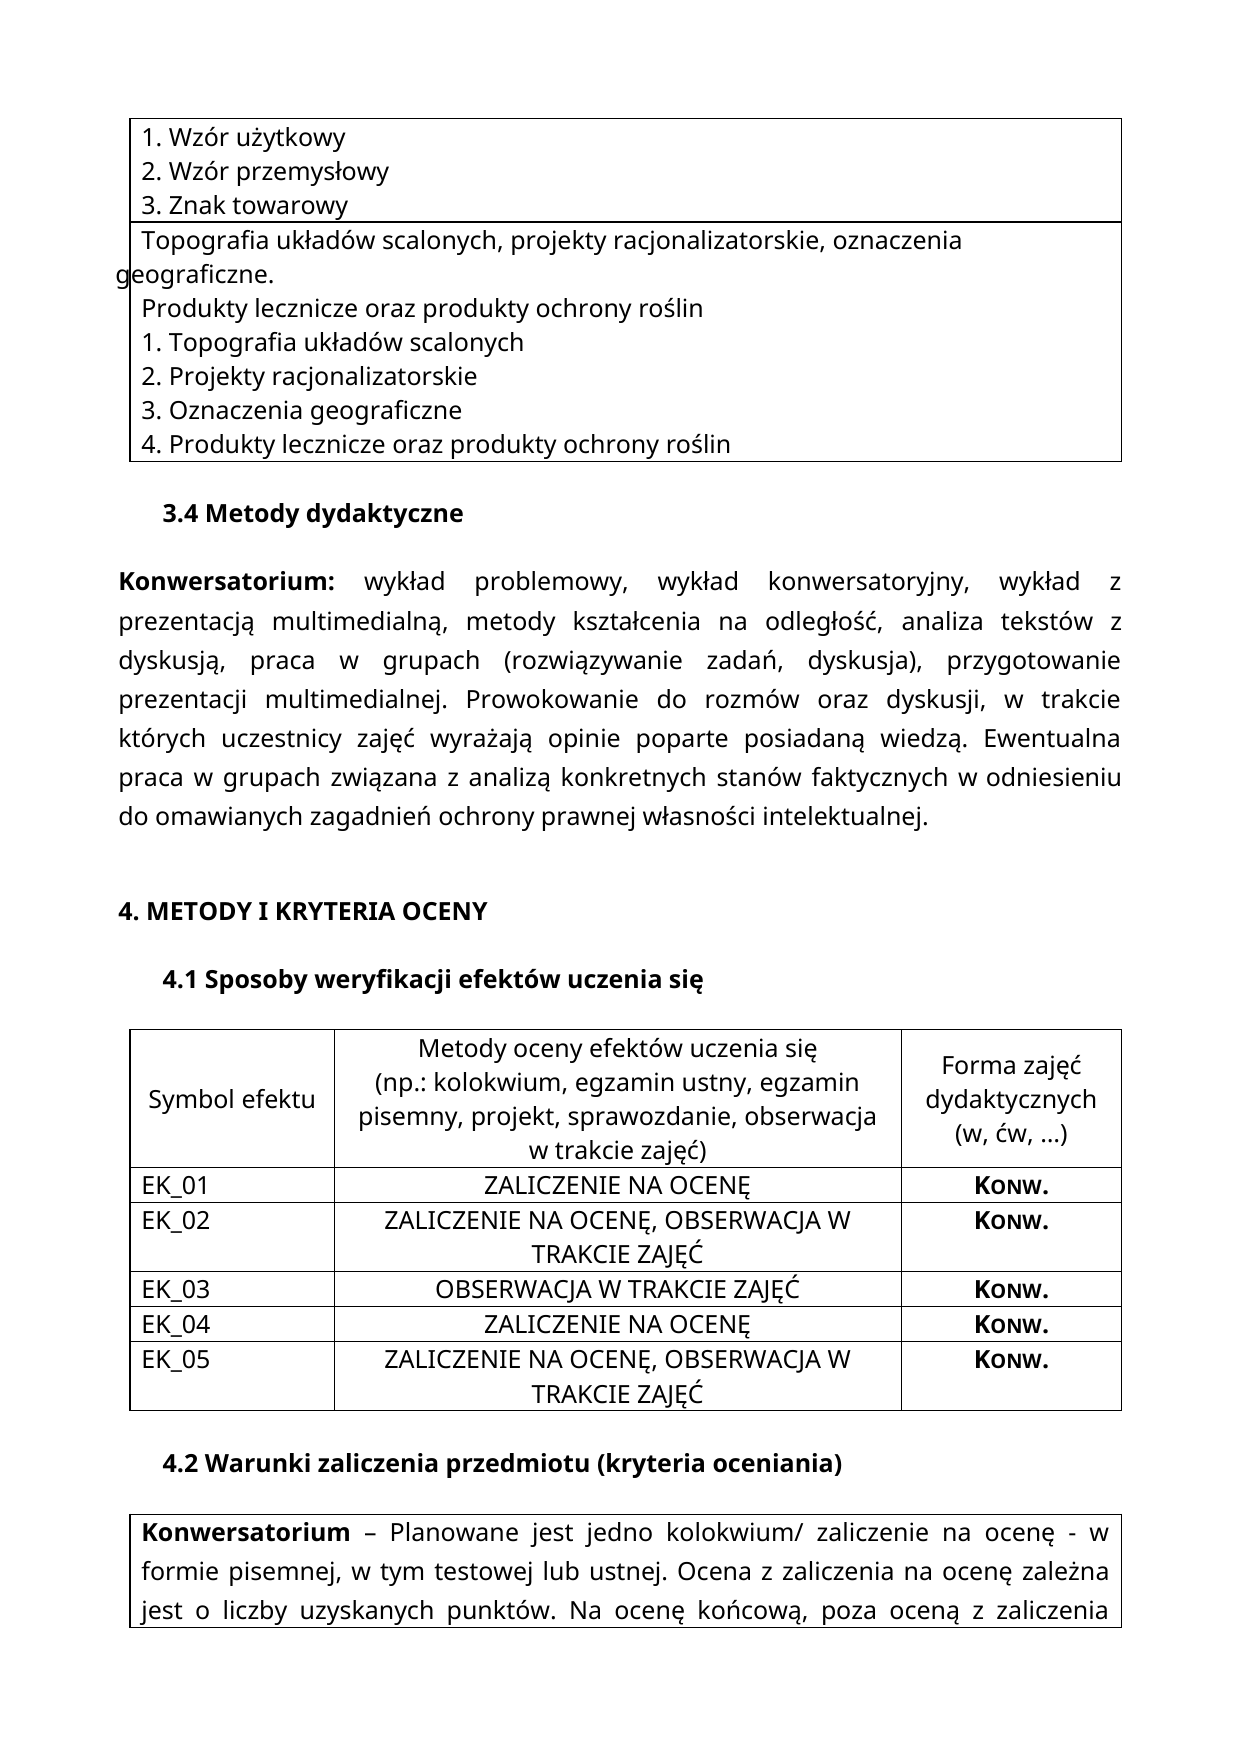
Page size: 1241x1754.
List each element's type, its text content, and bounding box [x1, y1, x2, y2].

table_header Forma zajęć dydaktycznych (w, ćw, …) [902, 1030, 1121, 1167]
text 3.4 Metody dydaktyczne [162, 496, 1122, 530]
table_cell ZALICZENIE NA OCENĘ [335, 1168, 901, 1202]
table_cell Konw. [902, 1272, 1121, 1306]
table_header Symbol efektu [131, 1030, 334, 1167]
table_cell ZALICZENIE NA OCENĘ, OBSERWACJA W TRAKCIE ZAJĘĆ [335, 1342, 901, 1410]
table_cell EK_04 [131, 1307, 334, 1341]
table_cell OBSERWACJA W TRAKCIE ZAJĘĆ [335, 1272, 901, 1306]
text 4.1 Sposoby weryfikacji efektów uczenia się [162, 961, 1122, 995]
table_cell EK_01 [131, 1168, 334, 1202]
text Konwersatorium: wykład problemowy, wykład konwersatoryjny, wykład z prezentacją multimedialną, metody kształcenia na odległość, analiza tekstów z dyskusją, praca w grupach (rozwiązywanie zadań, dyskusja), przygotowanie prezentacji multimedialnej. Prowokowanie do rozmów oraz dyskusji, w trakcie których uczestnicy zajęć wyrażają opinie poparte posiadaną wiedzą. Ewentualna praca w grupach związana z analizą konkretnych stanów faktycznych w odniesieniu do omawianych zagadnień ochrony prawnej własności intelektualnej. [118, 564, 1122, 833]
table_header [131, 1515, 1121, 1627]
table_cell Konw. [902, 1168, 1121, 1202]
table_cell Konw. [902, 1307, 1121, 1341]
table_cell ZALICZENIE NA OCENĘ [335, 1307, 901, 1341]
table_cell ZALICZENIE NA OCENĘ, OBSERWACJA W TRAKCIE ZAJĘĆ [335, 1203, 901, 1271]
table_cell Konw. [902, 1203, 1121, 1271]
table_cell EK_03 [131, 1272, 334, 1306]
table_cell Konw. [902, 1342, 1121, 1410]
table_cell EK_02 [131, 1203, 334, 1271]
table_header Metody oceny efektów uczenia się (np.: kolokwium, egzamin ustny, egzamin pisemny, projekt, sprawozdanie, obserwacja w trakcie zajęć) [335, 1030, 901, 1167]
text 4.2 Warunki zaliczenia przedmiotu (kryteria oceniania) [162, 1445, 1122, 1479]
table_cell Topografia układów scalonych, projekty racjonalizatorskie, oznaczenia geograficzne. Produkty lecznicze oraz produkty ochrony roślin 1. Topografia układów scalonych 2. Projekty racjonalizatorskie 3. Oznaczenia geograficzne 4. Produkty lecznicze oraz produkty ochrony roślin [131, 223, 1121, 461]
text 4. METODY I KRYTERIA OCENY [118, 893, 1122, 927]
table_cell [131, 119, 1121, 221]
table_cell EK_05 [131, 1342, 334, 1410]
